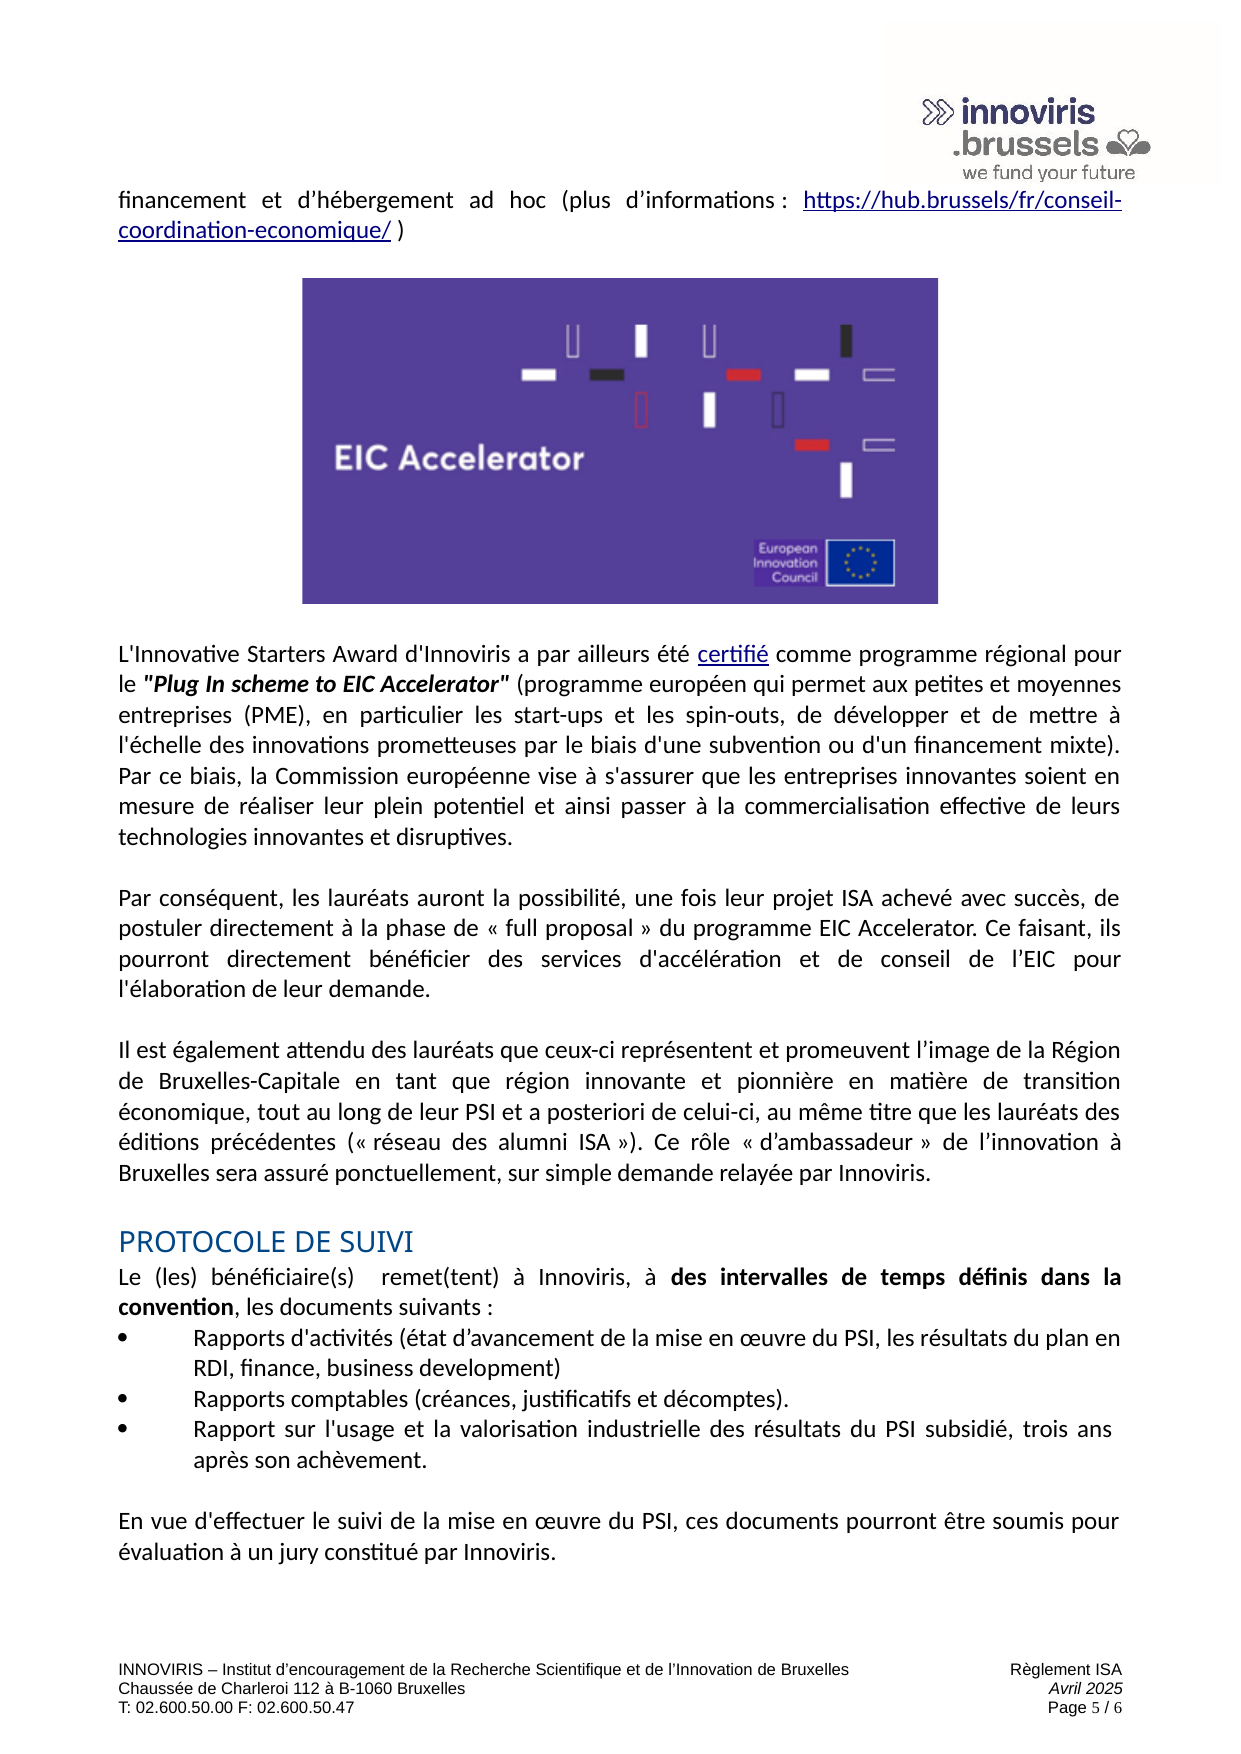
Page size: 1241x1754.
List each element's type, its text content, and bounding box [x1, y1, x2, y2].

text Par conséquent, les lauréats auront la possibilité, une fois leur projet ISA achevé avec succès, de postuler directement à la phase de « full proposal » du programme EIC Accelerator. Ce faisant, ils pourront directement bénéficier des services d'accélération et de conseil de l’EIC pour l'élaboration de leur demande. [118, 882, 1122, 1004]
list Rapport sur l'usage et la valorisation industrielle des résultats du PSI subsidié, trois ans après son achèvement. [118, 1414, 1122, 1475]
text Il est également attendu des lauréats que ceux-ci représentent et promeuvent l’image de la Région de Bruxelles-Capitale en tant que région innovante et pionnière en matière de transition économique, tout au long de leur PSI et a posteriori de celui-ci, au même titre que les lauréats des éditions précédentes (« réseau des alumni ISA »). Ce rôle « d’ambassadeur » de l’innovation à Bruxelles sera assuré ponctuellement, sur simple demande relayée par Innoviris. [118, 1035, 1122, 1187]
list Rapports comptables (créances, justificatifs et décomptes). [118, 1383, 1122, 1414]
text En vue d'effectuer le suivi de la mise en œuvre du PSI, ces documents pourront être soumis pour évaluation à un jury constitué par Innoviris. [118, 1505, 1122, 1566]
text L'Innovative Starters Award d'Innoviris a par ailleurs été certifié comme programme régional pour le "Plug In scheme to EIC Accelerator" (programme européen qui permet aux petites et moyennes entreprises (PME), en particulier les start-ups et les spin-outs, de développer et de mettre à l'échelle des innovations prometteuses par le biais d'une subvention ou d'un financement mixte). Par ce biais, la Commission européenne vise à s'assurer que les entreprises innovantes soient en mesure de réaliser leur plein potentiel et ainsi passer à la commercialisation effective de leurs technologies innovantes et disruptives. [118, 638, 1122, 852]
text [118, 148, 1122, 245]
picture [302, 278, 939, 604]
list Rapports d'activités (état d’avancement de la mise en œuvre du PSI, les résultats du plan en RDI, finance, business development) [118, 1322, 1122, 1383]
text Le (les) bénéficiaire(s) remet(tent) à Innoviris, à des intervalles de temps définis dans la convention, les documents suivants : [118, 1261, 1122, 1322]
subtitle PROTOCOLE DE SUIVI [118, 1221, 1122, 1261]
picture [886, 21, 1222, 184]
